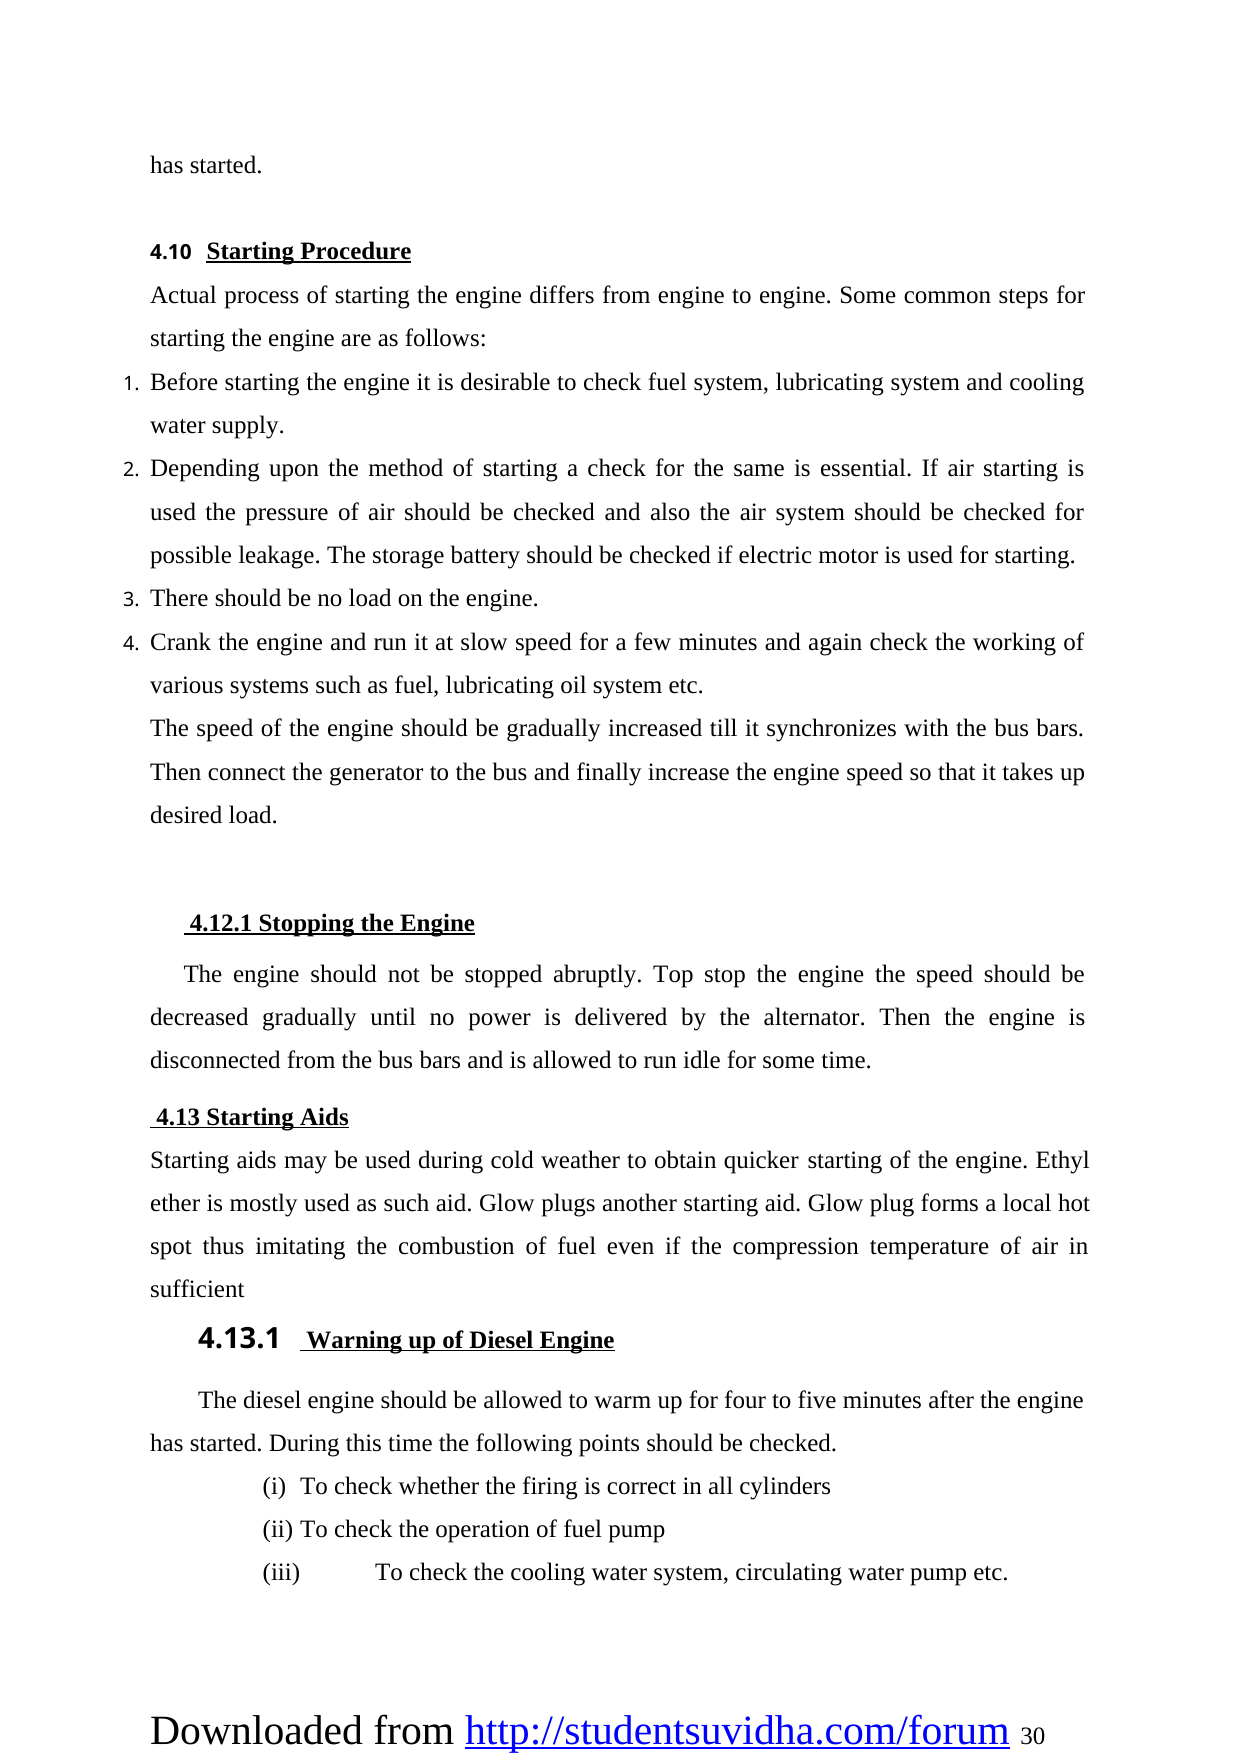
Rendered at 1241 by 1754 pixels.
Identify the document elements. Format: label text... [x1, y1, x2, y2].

list To check the operation of fuel pump [262, 1514, 1090, 1543]
text Starting aids may be used during cold weather to obtain quicker starting of the engine. Ethyl ether is mostly used as such aid. Glow plugs another starting aid. Glow plug forms a local hot spot thus imitating the combustion of fuel even if the compression temperature of air in sufficient [150, 1145, 1090, 1303]
text The engine should not be stopped abruptly. Top stop the engine the speed should be decreased gradually until no power is delivered by the alternator. Then the engine is disconnected from the bus bars and is allowed to run idle for some time. [150, 959, 1086, 1074]
text Actual process of starting the engine differs from engine to engine. Some common steps for starting the engine are as follows: [150, 280, 1086, 352]
text The diesel engine should be allowed to warm up for four to five minutes after the engine has started. During this time the following points should be checked. [150, 1385, 1084, 1457]
text 4.13 Starting Aids [150, 1102, 1090, 1130]
text 4.12.1 Stopping the Engine [150, 908, 1090, 937]
list Crank the engine and run it at slow speed for a few minutes and again check the working of various systems such as fuel, lubricating oil system etc. [123, 627, 1086, 699]
list To check the cooling water system, circulating water pump etc. [262, 1557, 1084, 1586]
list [150, 150, 1086, 179]
list To check whether the firing is correct in all cylinders [262, 1471, 1084, 1500]
list Before starting the engine it is desirable to check fuel system, lubricating system and cooling water supply. [123, 367, 1086, 439]
subtitle Starting Procedure [150, 236, 1090, 266]
text The speed of the engine should be gradually increased till it synchronizes with the bus bars. Then connect the generator to the bus and finally increase the engine speed so that it takes up desired load. [150, 713, 1086, 828]
list Warning up of Diesel Engine [150, 1317, 1090, 1357]
list Depending upon the method of starting a check for the same is essential. If air starting is used the pressure of air should be checked and also the air system should be checked for possible leakage. The storage battery should be checked if electric motor is used for starting. [123, 453, 1086, 569]
list There should be no load on the engine. [123, 583, 1090, 612]
